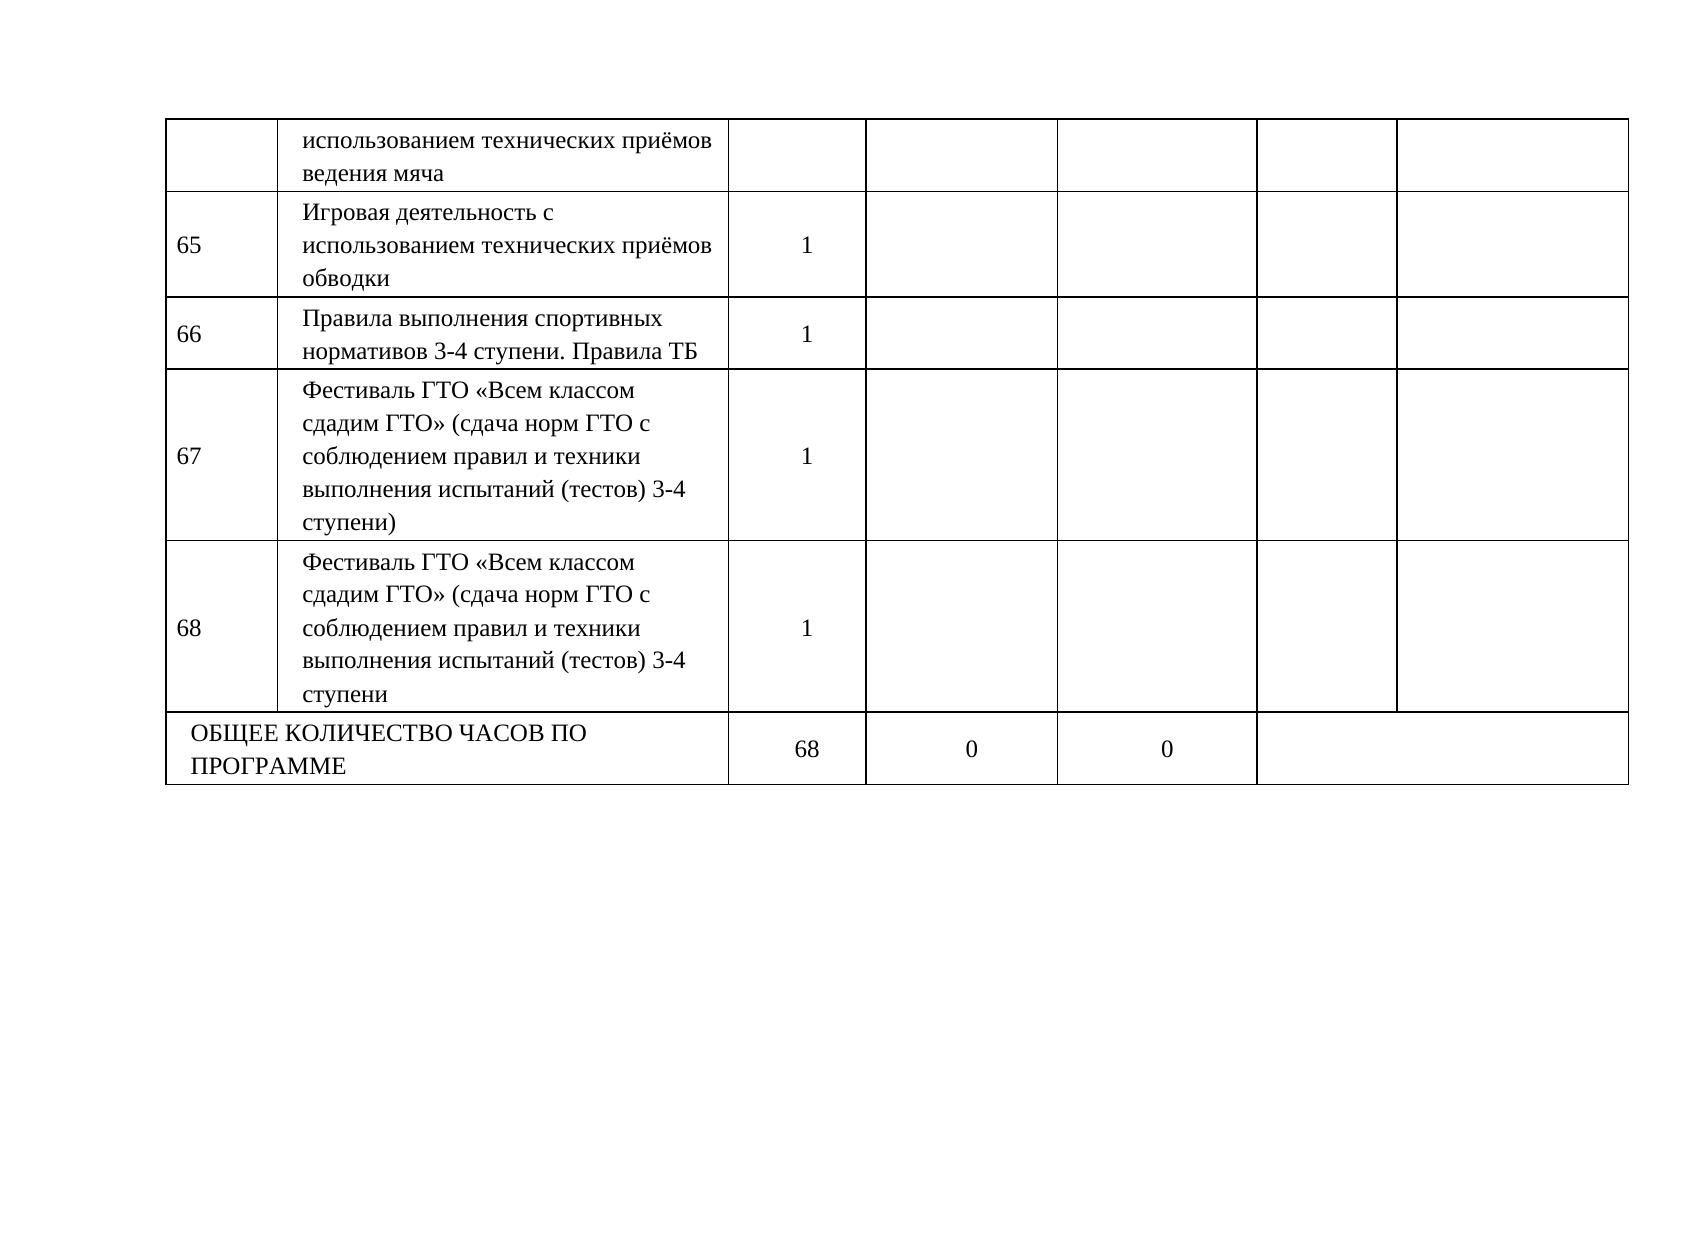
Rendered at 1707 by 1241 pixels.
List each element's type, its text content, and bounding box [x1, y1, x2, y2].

table_cell 65 [167, 192, 277, 296]
table_cell [1398, 298, 1628, 368]
table_cell Правила выполнения спортивных нормативов 3-4 ступени. Правила ТБ [278, 298, 728, 368]
table_cell [1258, 192, 1396, 296]
table_cell 68 [729, 713, 865, 784]
table_cell [1258, 298, 1396, 368]
table_cell [1258, 120, 1396, 191]
table_cell [1058, 370, 1256, 540]
table_cell Игровая деятельность с использованием технических приёмов обводки [278, 192, 728, 296]
table_cell [867, 120, 1057, 191]
table_cell 64 [167, 120, 277, 191]
table_cell 67 [167, 370, 277, 540]
table_cell [867, 298, 1057, 368]
table_cell [1258, 370, 1396, 540]
table_cell 0 [867, 713, 1057, 784]
table_cell [1398, 120, 1628, 191]
table_cell [867, 192, 1057, 296]
table_cell 1 [729, 120, 865, 191]
table_cell Фестиваль ГТО «Всем классом сдадим ГТО» (сдача норм ГТО с соблюдением правил и техники выполнения испытаний (тестов) 3-4 ступени [278, 541, 728, 711]
table_cell 1 [729, 541, 865, 711]
table_cell [867, 370, 1057, 540]
table_cell 1 [729, 370, 865, 540]
table_cell [867, 541, 1057, 711]
table_cell 1 [729, 298, 865, 368]
table_cell [1058, 298, 1256, 368]
table_cell [1258, 713, 1628, 784]
table_cell 1 [729, 192, 865, 296]
table_cell ОБЩЕЕ КОЛИЧЕСТВО ЧАСОВ ПО ПРОГРАММЕ [167, 713, 728, 784]
table_cell [1058, 192, 1256, 296]
table_cell 66 [167, 298, 277, 368]
table_cell Фестиваль ГТО «Всем классом сдадим ГТО» (сдача норм ГТО с соблюдением правил и техники выполнения испытаний (тестов) 3-4 ступени) [278, 370, 728, 540]
table_cell [1258, 541, 1396, 711]
table_cell [1058, 541, 1256, 711]
table_cell [1058, 120, 1256, 191]
table_cell [1398, 541, 1628, 711]
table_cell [278, 120, 728, 191]
table_cell [1398, 370, 1628, 540]
table_cell 68 [167, 541, 277, 711]
table_cell 0 [1058, 713, 1256, 784]
table_cell [1398, 192, 1628, 296]
